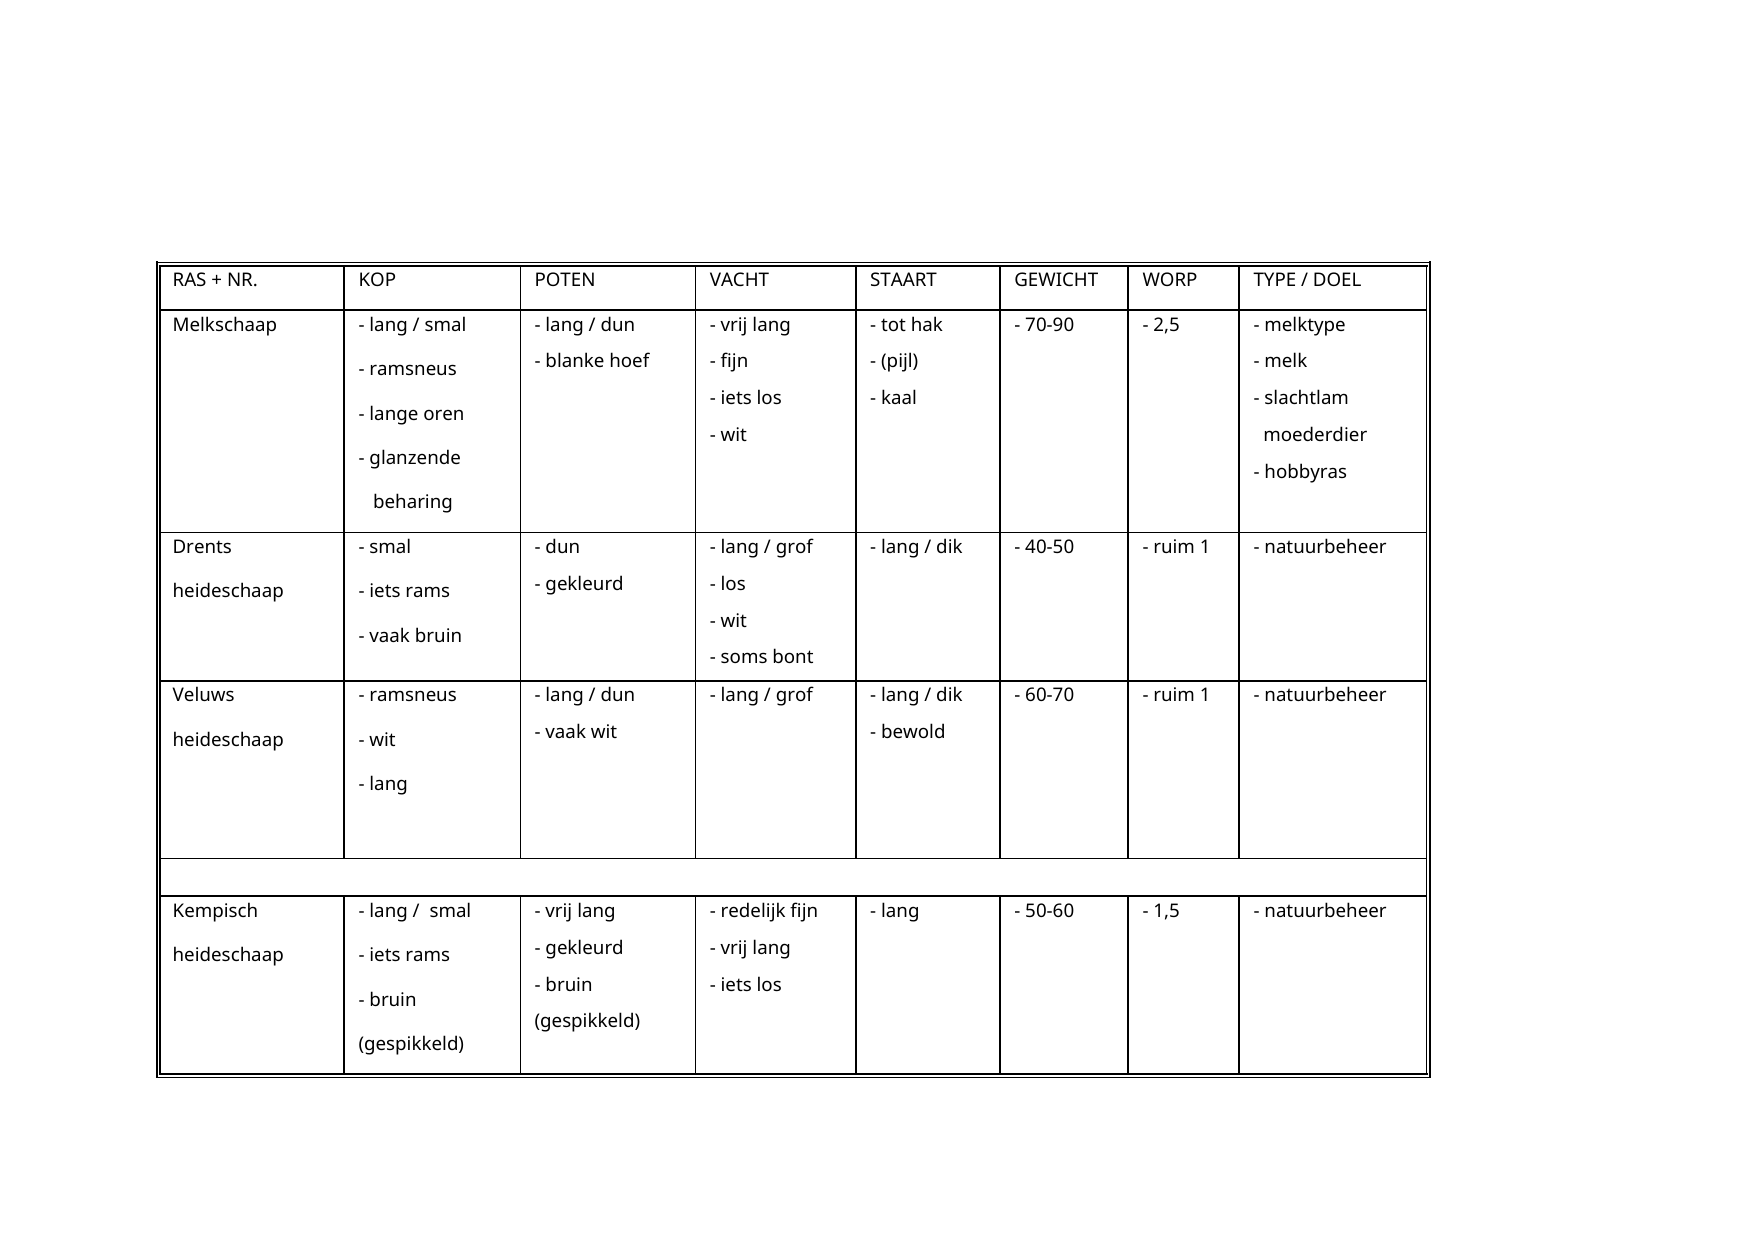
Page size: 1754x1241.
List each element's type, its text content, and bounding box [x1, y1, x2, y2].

table_cell - natuurbeheer [1240, 533, 1426, 680]
table_cell - lang / smal - ramsneus - lange oren - glanzende beharing [345, 311, 520, 531]
table_cell - ruim 1 [1129, 533, 1238, 680]
table_cell - lang [857, 897, 999, 1073]
table_cell - vrij lang - gekleurd - bruin (gespikkeld) [521, 897, 695, 1073]
table_cell - melktype - melk - slachtlam moederdier - hobbyras [1240, 311, 1426, 531]
table_header KOP [345, 267, 520, 309]
table_cell - lang / grof [696, 682, 855, 857]
table_cell Melkschaap [161, 311, 343, 531]
table_cell - lang / grof - los - wit - soms bont [696, 533, 855, 680]
table_cell - 1,5 [1129, 897, 1238, 1073]
table_header TYPE / DOEL [1240, 267, 1426, 309]
table_cell - lang / dik [857, 533, 999, 680]
table_header RAS + NR. [161, 267, 343, 309]
table_cell - ramsneus - wit - lang [345, 682, 520, 857]
table_cell Drents heideschaap [161, 533, 343, 680]
table_cell - redelijk fijn - vrij lang - iets los [696, 897, 855, 1073]
table_header GEWICHT [1001, 267, 1127, 309]
table_cell - lang / smal - iets rams - bruin (gespikkeld) [345, 897, 520, 1073]
table_header STAART [857, 267, 999, 309]
table_cell - vrij lang - fijn - iets los - wit [696, 311, 855, 531]
table_cell - lang / dun - blanke hoef [521, 311, 695, 531]
table_cell - lang / dun - vaak wit [521, 682, 695, 857]
table_cell - 60-70 [1001, 682, 1127, 857]
table_cell Veluws heideschaap [161, 682, 343, 857]
table_cell - 70-90 [1001, 311, 1127, 531]
table_cell - smal - iets rams - vaak bruin [345, 533, 520, 680]
table_cell - lang / dik - bewold [857, 682, 999, 857]
table_cell - ruim 1 [1129, 682, 1238, 857]
table_cell - 2,5 [1129, 311, 1238, 531]
table_cell [161, 859, 1426, 895]
table_cell - tot hak - (pijl) - kaal [857, 311, 999, 531]
table_cell - 50-60 [1001, 897, 1127, 1073]
table_cell - natuurbeheer [1240, 897, 1426, 1073]
table_header VACHT [696, 267, 855, 309]
table_cell - dun - gekleurd [521, 533, 695, 680]
table_header WORP [1129, 267, 1238, 309]
table_cell - natuurbeheer [1240, 682, 1426, 857]
table_cell Kempisch heideschaap [161, 897, 343, 1073]
table_cell - 40-50 [1001, 533, 1127, 680]
table_header POTEN [521, 267, 695, 309]
